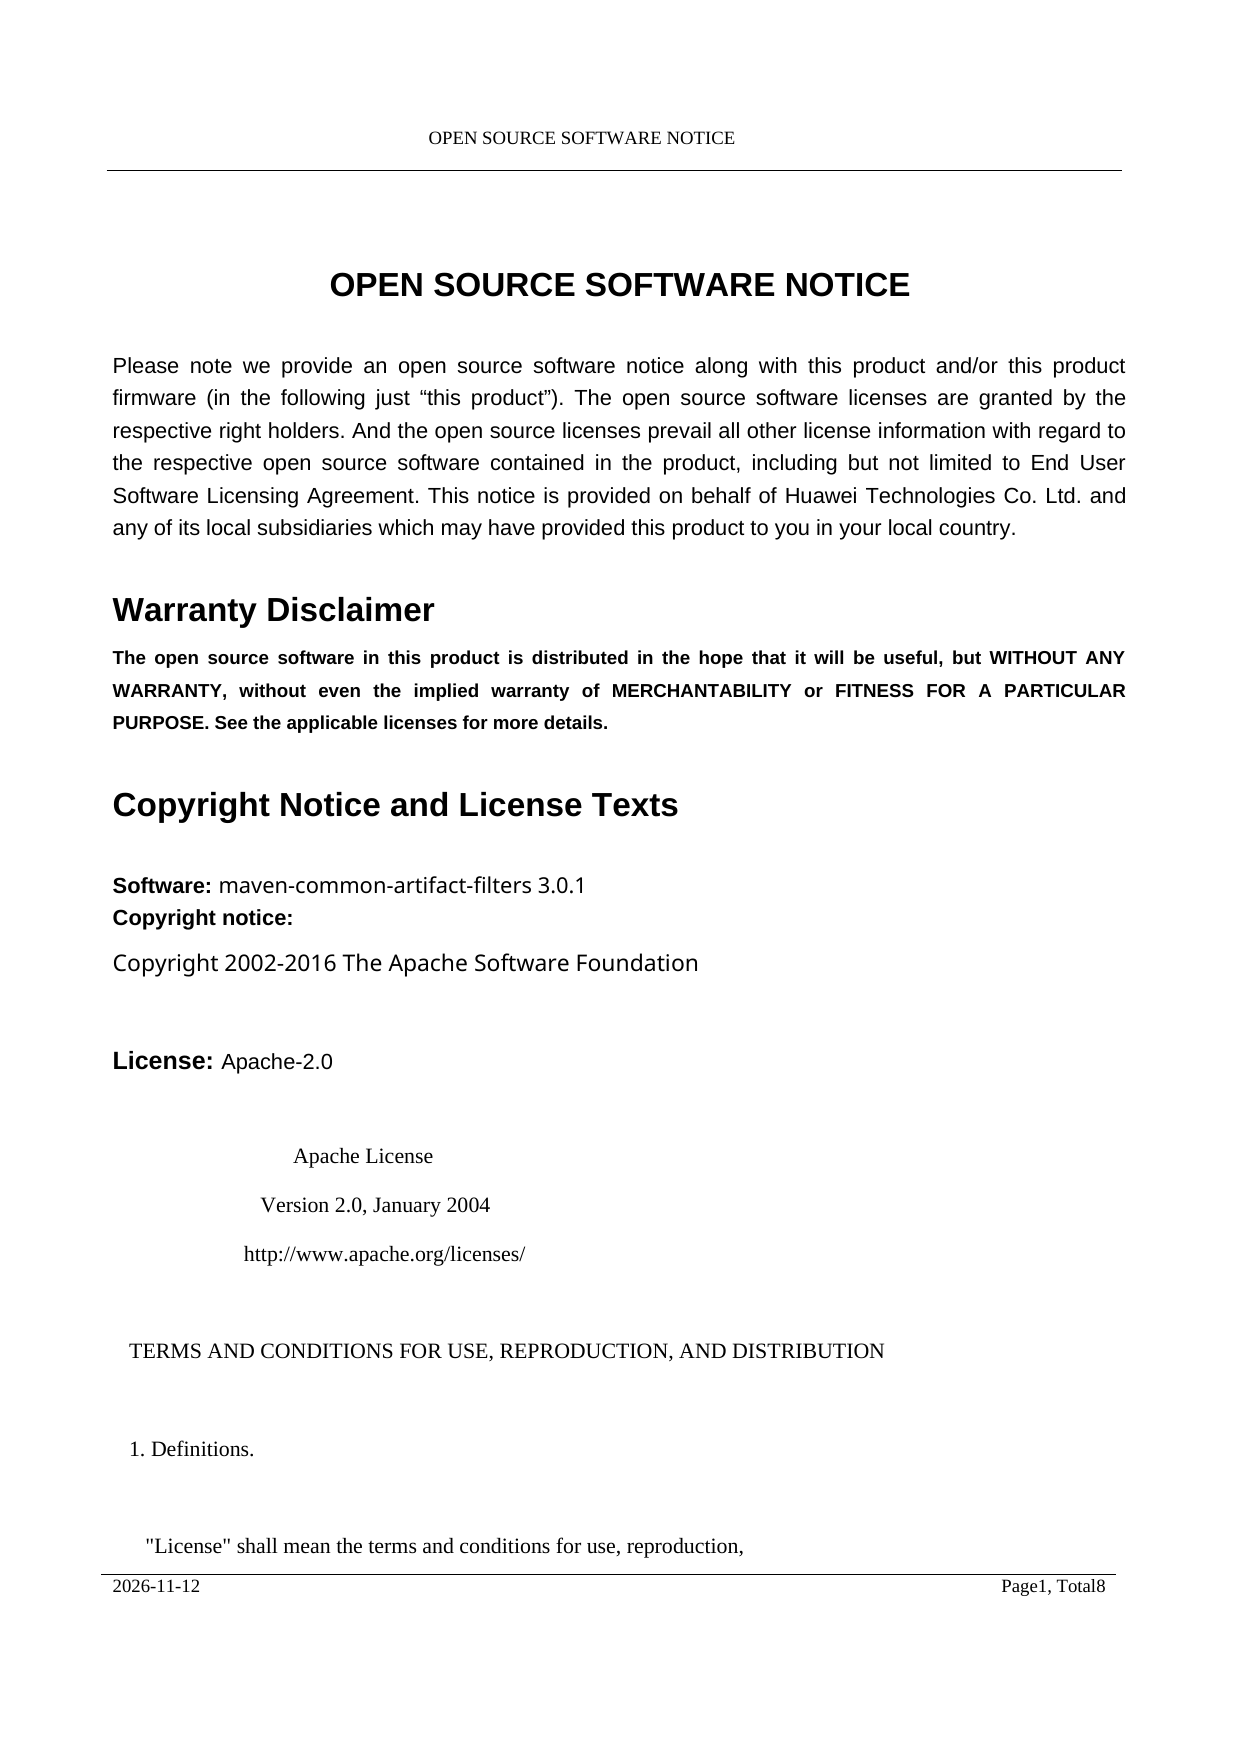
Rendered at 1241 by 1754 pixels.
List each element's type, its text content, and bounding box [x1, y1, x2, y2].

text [112, 1091, 1128, 1562]
text Copyright 2002-2016 The Apache Software Foundation [112, 947, 1128, 1028]
text Warranty Disclaimer [112, 576, 1128, 641]
text Please note we provide an open source software notice along with this product and/or this product firmware (in the following just “this product”). The open source software licenses are granted by the respective right holders. And the open source licenses prevail all other license information with regard to the respective open source software contained in the product, including but not limited to End User Software Licensing Agreement. This notice is provided on behalf of Huawei Technologies Co. Ltd. and any of its local subsidiaries which may have provided this product to you in your local country. [112, 349, 1128, 544]
text The open source software in this product is distributed in the hope that it will be useful, but WITHOUT ANY WARRANTY, without even the implied warranty of MERCHANTABILITY or FITNESS FOR A PARTICULAR PURPOSE. See the applicable licenses for more details. [112, 641, 1128, 739]
text License: Apache-2.0 [112, 1044, 1128, 1077]
text Copyright Notice and License Texts [112, 771, 1128, 836]
text Copyright notice: [112, 901, 1128, 934]
text Software: maven-common-artifact-filters 3.0.1 [112, 869, 1128, 901]
text OPEN SOURCE SOFTWARE NOTICE [112, 251, 1128, 316]
